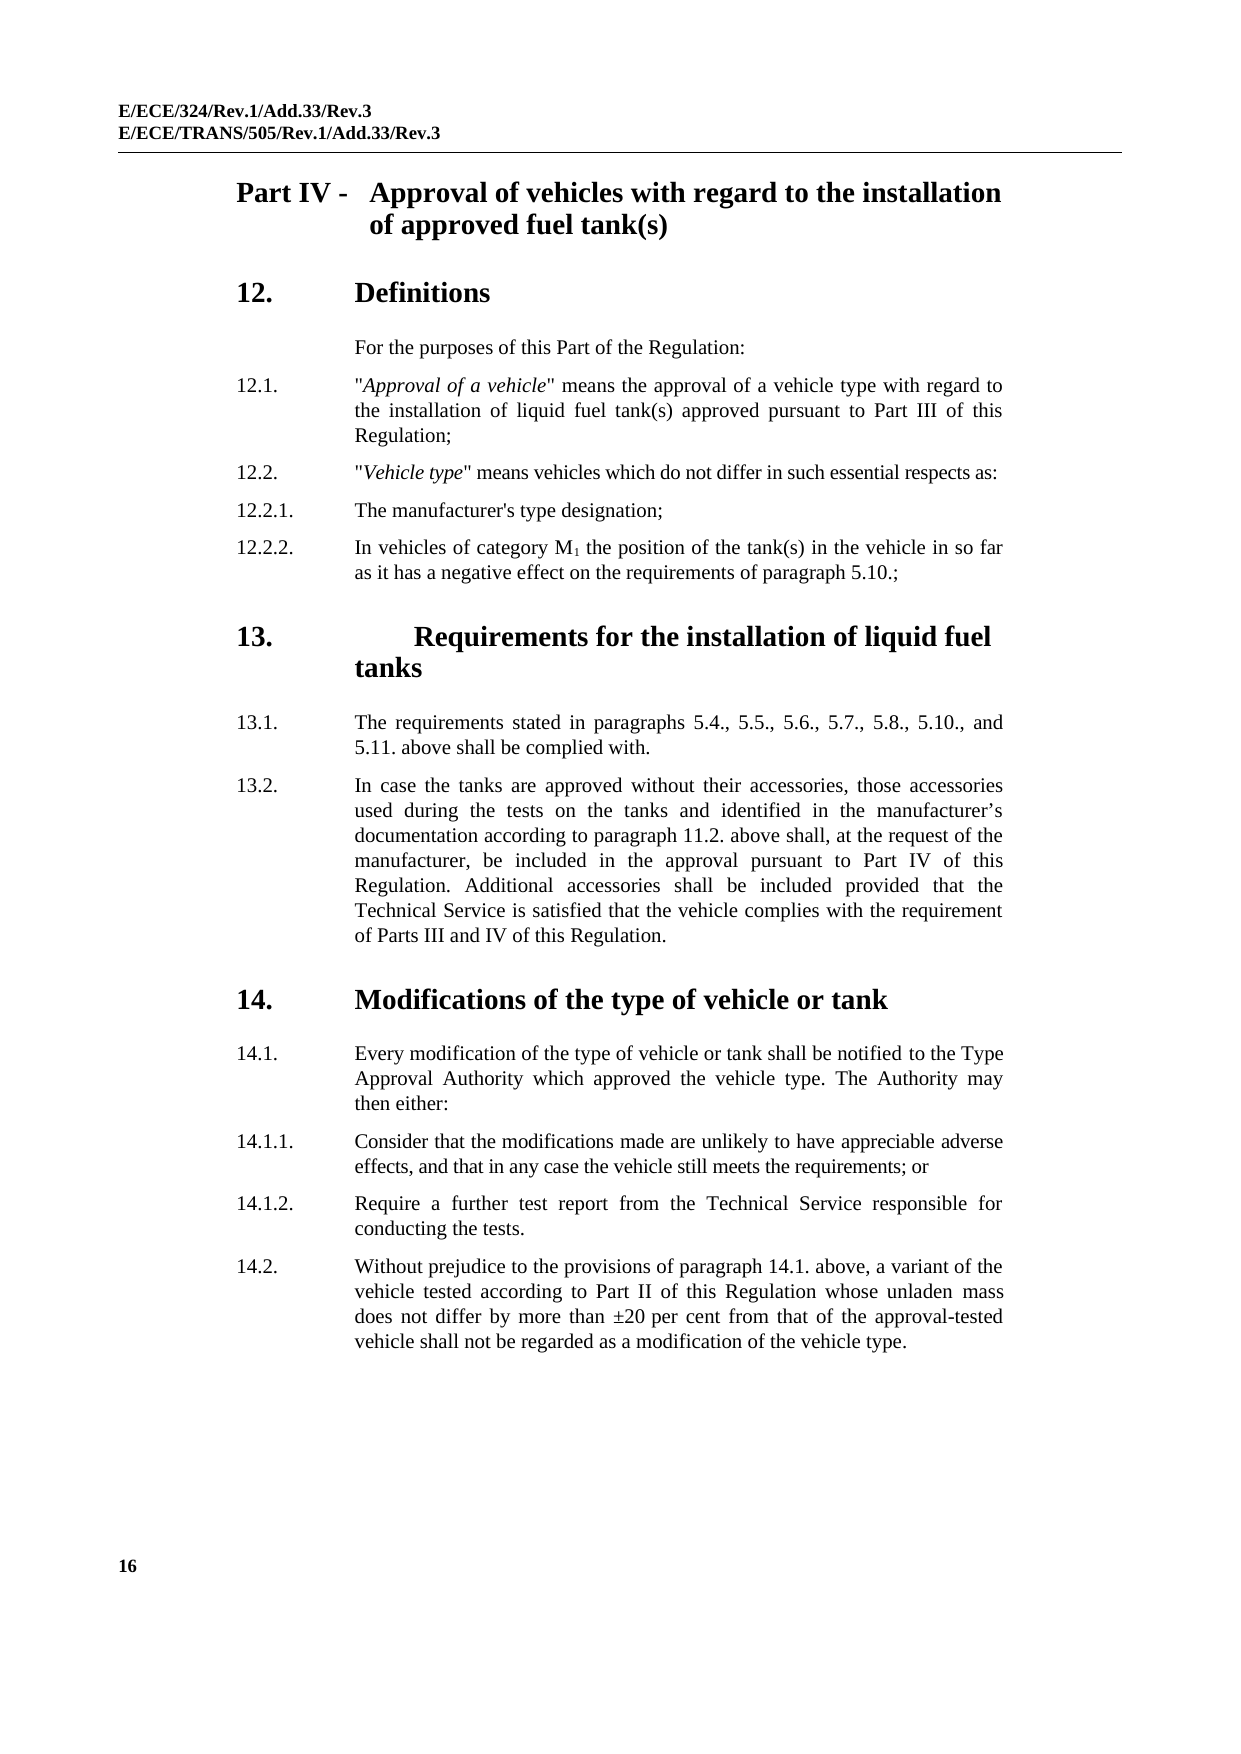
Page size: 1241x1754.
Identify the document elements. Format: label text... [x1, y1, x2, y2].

text 12.2.1. The manufacturer's type designation; [236, 497, 1004, 522]
text Part IV - Approval of vehicles with regard to the installation of approved fuel tank(s) [236, 178, 1004, 240]
text For the purposes of this Part of the Regulation: [236, 334, 1004, 359]
text 14.1. Every modification of the type of vehicle or tank shall be notified to the Type Approval Authority which approved the vehicle type. The Authority may then either: [236, 1040, 1004, 1115]
text 14. Modifications of the type of vehicle or tank [118, 984, 1004, 1015]
text 12.2.2. In vehicles of category M1 the position of the tank(s) in the vehicle in so far as it has a negative effect on the requirements of paragraph 5.10.; [236, 534, 1004, 584]
text 12. Definitions [118, 278, 1004, 309]
text 13.2. In case the tanks are approved without their accessories, those accessories used during the tests on the tanks and identified in the manufacturer’s documentation according to paragraph 11.2. above shall, at the request of the manufacturer, be included in the approval pursuant to Part IV of this Regulation. Additional accessories shall be included provided that the Technical Service is satisfied that the vehicle complies with the requirement of Parts III and IV of this Regulation. [236, 772, 1004, 947]
text 12.1. "Approval of a vehicle" means the approval of a vehicle type with regard to the installation of liquid fuel tank(s) approved pursuant to Part III of this Regulation; [236, 372, 1004, 447]
text 14.1.2. Require a further test report from the Technical Service responsible for conducting the tests. [236, 1190, 1004, 1240]
text 13. Requirements for the installation of liquid fuel tanks [236, 622, 1004, 684]
text 14.1.1. Consider that the modifications made are unlikely to have appreciable adverse effects, and that in any case the vehicle still meets the requirements; or [236, 1128, 1004, 1178]
text 13.1. The requirements stated in paragraphs 5.4., 5.5., 5.6., 5.7., 5.8., 5.10., and 5.11. above shall be complied with. [236, 709, 1004, 759]
text 14.2. Without prejudice to the provisions of paragraph 14.1. above, a variant of the vehicle tested according to Part II of this Regulation whose unladen mass does not differ by more than ±20 per cent from that of the approval-tested vehicle shall not be regarded as a modification of the vehicle type. [236, 1253, 1004, 1353]
text 12.2. "Vehicle type" means vehicles which do not differ in such essential respects as: [236, 459, 1004, 484]
